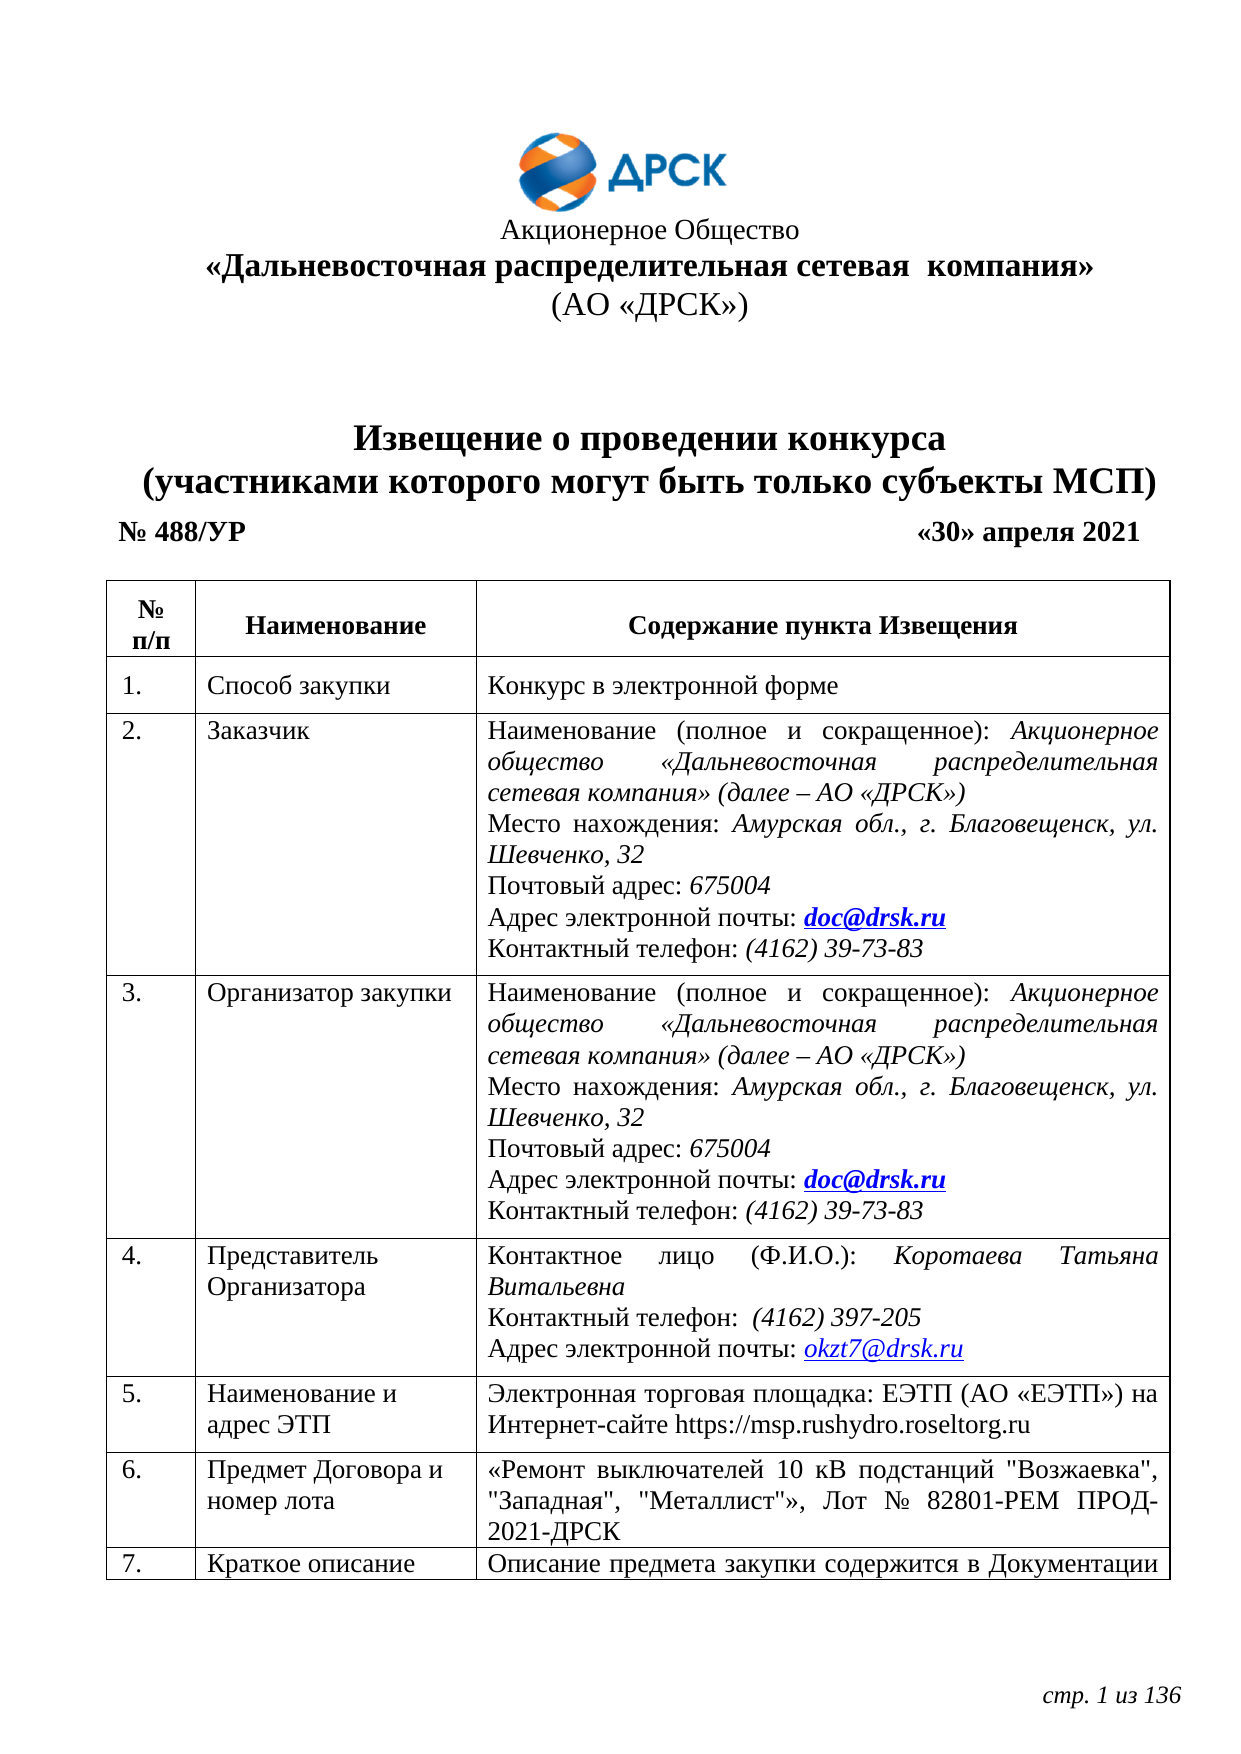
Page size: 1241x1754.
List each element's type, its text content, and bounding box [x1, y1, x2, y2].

table_cell [107, 1239, 195, 1376]
table_cell Электронная торговая площадка: ЕЭТП (АО «ЕЭТП») на Интернет-сайте https://msp.rushydro.roseltorg.ru [477, 1377, 1169, 1452]
picture [515, 130, 742, 212]
text Акционерное Общество [118, 212, 1181, 245]
text (АО «ДРСК») [118, 284, 1181, 322]
table_cell Наименование (полное и сокращенное): Акционерное общество «Дальневосточная распределительная сетевая компания» (далее – АО «ДРСК») Место нахождения: Амурская обл., г. Благовещенск, ул. Шевченко, 32 Почтовый адрес: 675004 Адрес электронной почты: doc@drsk.ru Контактный телефон: (4162) 39-73-83 [477, 714, 1169, 975]
table_cell Представитель Организатора [196, 1239, 476, 1376]
table_cell [107, 1453, 195, 1547]
table_cell Наименование (полное и сокращенное): Акционерное общество «Дальневосточная распределительная сетевая компания» (далее – АО «ДРСК») Место нахождения: Амурская обл., г. Благовещенск, ул. Шевченко, 32 Почтовый адрес: 675004 Адрес электронной почты: doc@drsk.ru Контактный телефон: (4162) 39-73-83 [477, 976, 1169, 1238]
table_header Содержание пункта Извещения [477, 581, 1169, 656]
table_cell [107, 976, 195, 1238]
table_cell [107, 714, 195, 975]
table_cell Предмет Договора и номер лота [196, 1453, 476, 1547]
text «Дальневосточная распределительная сетевая компания» [118, 245, 1181, 284]
table_cell Заказчик [196, 714, 476, 975]
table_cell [196, 1548, 476, 1579]
table_cell Организатор закупки [196, 976, 476, 1238]
table_cell Контактное лицо (Ф.И.О.): Коротаева Татьяна Витальевна Контактный телефон: (4162) 397-205 Адрес электронной почты: okzt7@drsk.ru [477, 1239, 1169, 1376]
table_cell Конкурс в электронной форме [477, 657, 1169, 713]
table_header № п/п [107, 581, 195, 656]
table_cell «Ремонт выключателей 10 кВ подстанций "Возжаевка", "Западная", "Металлист"», Лот № 82801-РЕМ ПРОД-2021-ДРСК [477, 1453, 1169, 1547]
table_cell [107, 657, 195, 713]
text Извещение о проведении конкурса (участниками которого могут быть только субъекты МСП) [118, 416, 1181, 502]
table_cell [107, 1377, 195, 1452]
text № 488/УР «30» апреля 2021 [118, 514, 1181, 548]
table_cell [107, 1548, 195, 1579]
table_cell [477, 1548, 1169, 1579]
table_header Наименование [196, 581, 476, 656]
table_cell Наименование и адрес ЭТП [196, 1377, 476, 1452]
table_cell Способ закупки [196, 657, 476, 713]
